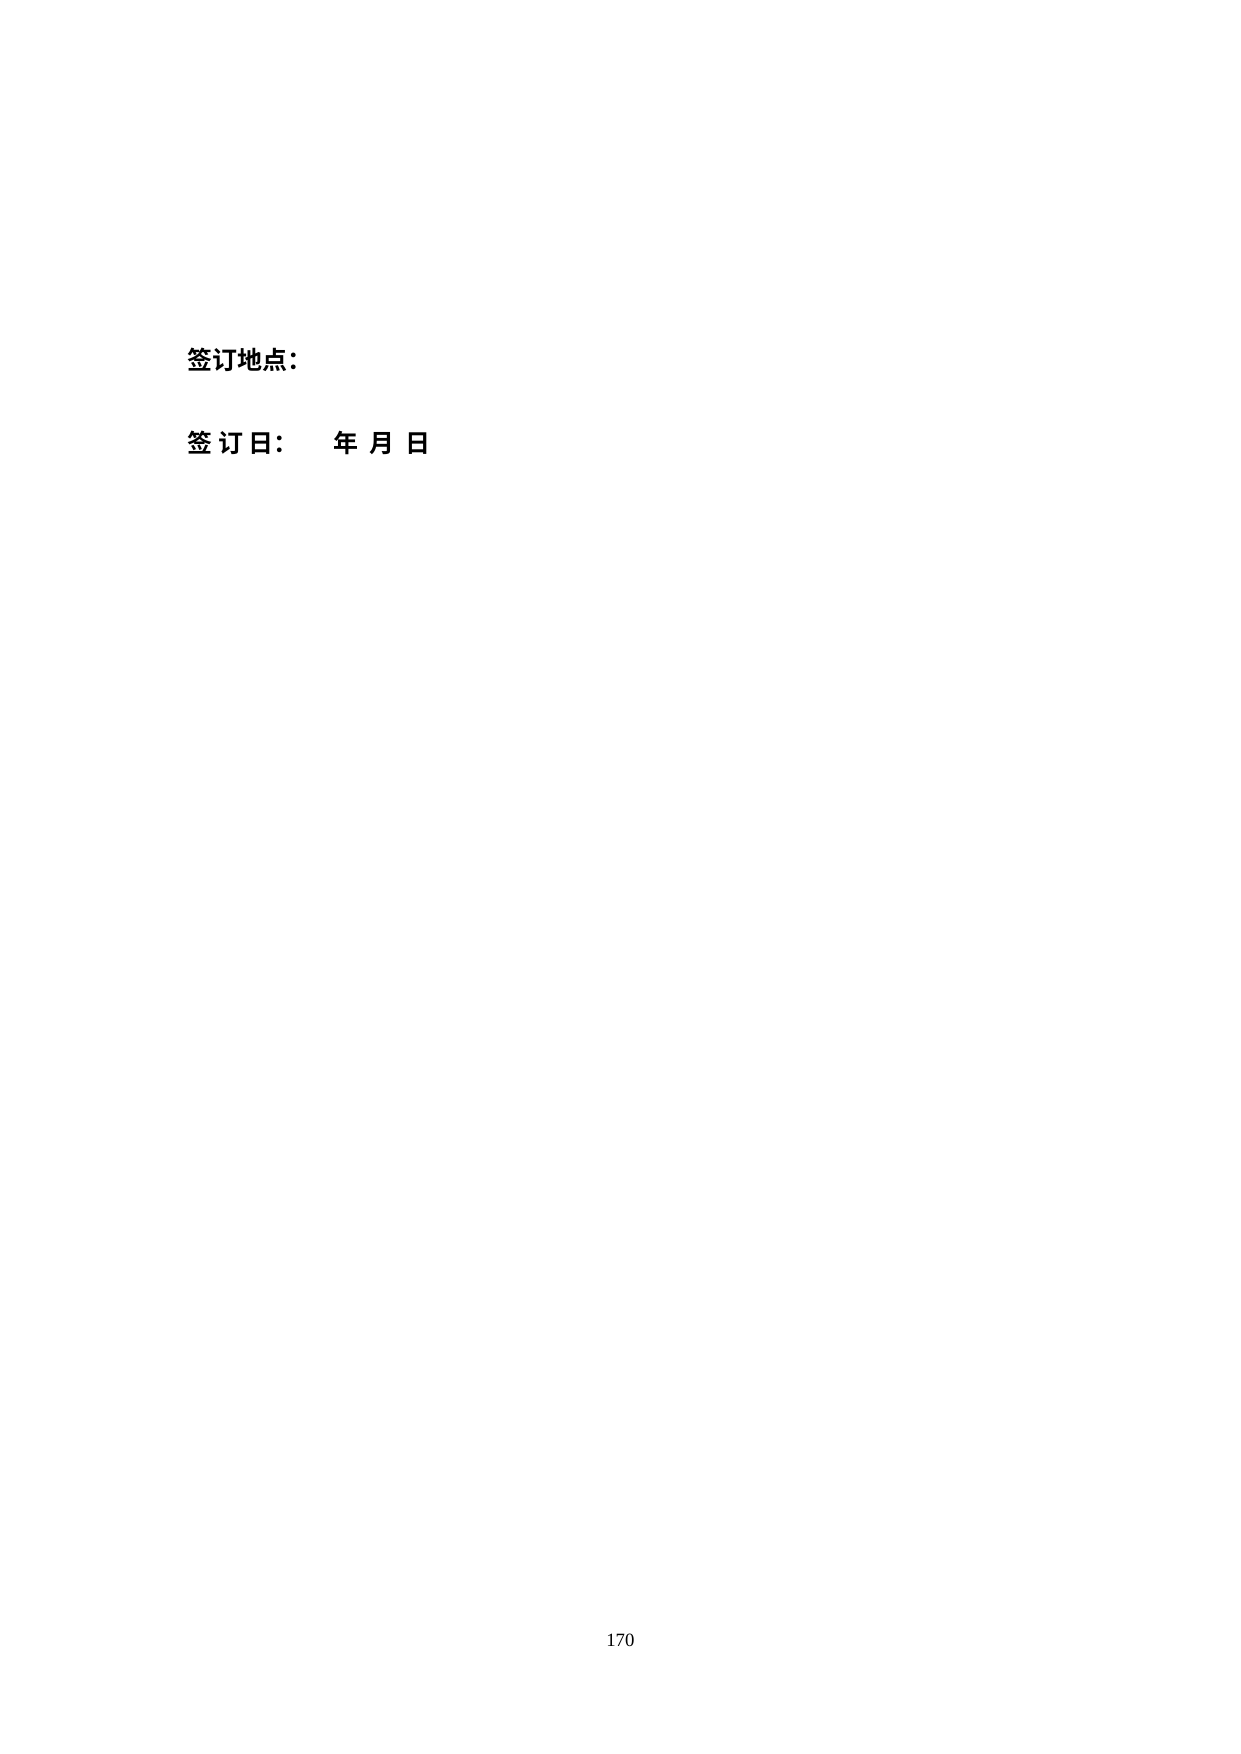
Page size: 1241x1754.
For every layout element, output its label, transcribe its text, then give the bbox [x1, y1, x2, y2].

text 签订地点： [187, 326, 1050, 391]
text 签 订 日： 年 月 日 [187, 409, 1053, 474]
